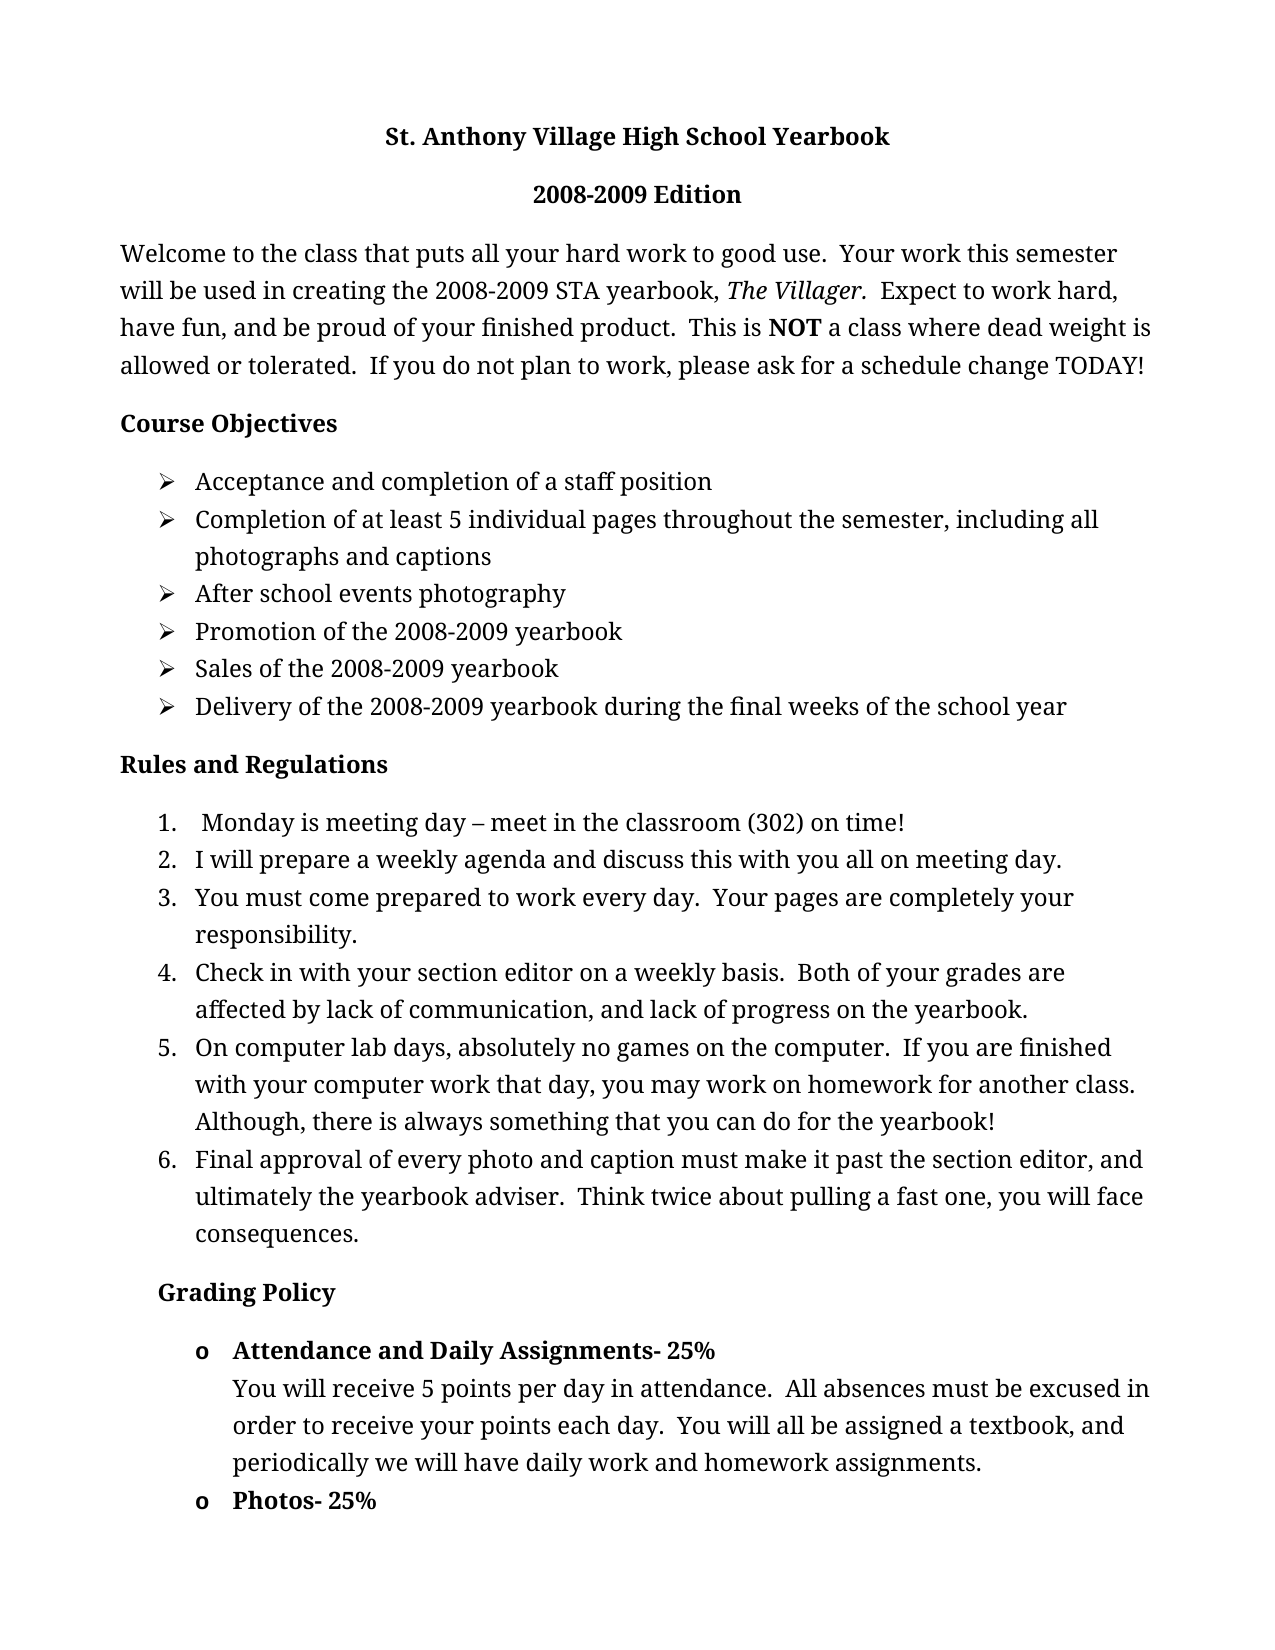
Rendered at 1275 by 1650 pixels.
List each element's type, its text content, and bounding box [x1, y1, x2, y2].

list Check in with your section editor on a weekly basis. Both of your grades are affected by lack of communication, and lack of progress on the yearbook. [157, 956, 1155, 1026]
list Photos- 25% [195, 1484, 1155, 1516]
text Welcome to the class that puts all your hard work to good use. Your work this semester will be used in creating the 2008-2009 STA yearbook, The Villager. Expect to work hard, have fun, and be proud of your finished product. This is NOT a class where dead weight is allowed or tolerated. If you do not plan to work, please ask for a schedule change TODAY! [120, 236, 1155, 381]
list Promotion of the 2008-2009 yearbook [157, 615, 1155, 647]
text St. Anthony Village High School Yearbook [120, 120, 1155, 153]
list Acceptance and completion of a staff position [157, 465, 1155, 498]
text Rules and Regulations [120, 748, 1155, 780]
list Delivery of the 2008-2009 yearbook during the final weeks of the school year [157, 689, 1155, 722]
list Completion of at least 5 individual pages throughout the semester, including all photographs and captions [157, 502, 1155, 572]
text Grading Policy [157, 1276, 1155, 1308]
list I will prepare a weekly agenda and discuss this with you all on meeting day. [157, 843, 1155, 876]
list You must come prepared to work every day. Your pages are completely your responsibility. [157, 881, 1155, 951]
list Sales of the 2008-2009 yearbook [157, 652, 1155, 685]
text Course Objectives [120, 407, 1155, 439]
list Monday is meeting day – meet in the classroom (302) on time! [157, 806, 1155, 838]
list On computer lab days, absolutely no games on the computer. If you are finished with your computer work that day, you may work on homework for another class. Although, there is always something that you can do for the yearbook! [157, 1030, 1155, 1138]
list Final approval of every photo and caption must make it past the section editor, and ultimately the yearbook adviser. Think twice about pulling a fast one, you will face consequences. [157, 1142, 1155, 1250]
list After school events photography [157, 577, 1155, 610]
list You will receive 5 points per day in attendance. All absences must be excused in order to receive your points each day. You will all be assigned a textbook, and periodically we will have daily work and homework assignments. [232, 1371, 1155, 1479]
text 2008-2009 Edition [120, 178, 1155, 211]
list Attendance and Daily Assignments- 25% [195, 1334, 1155, 1367]
